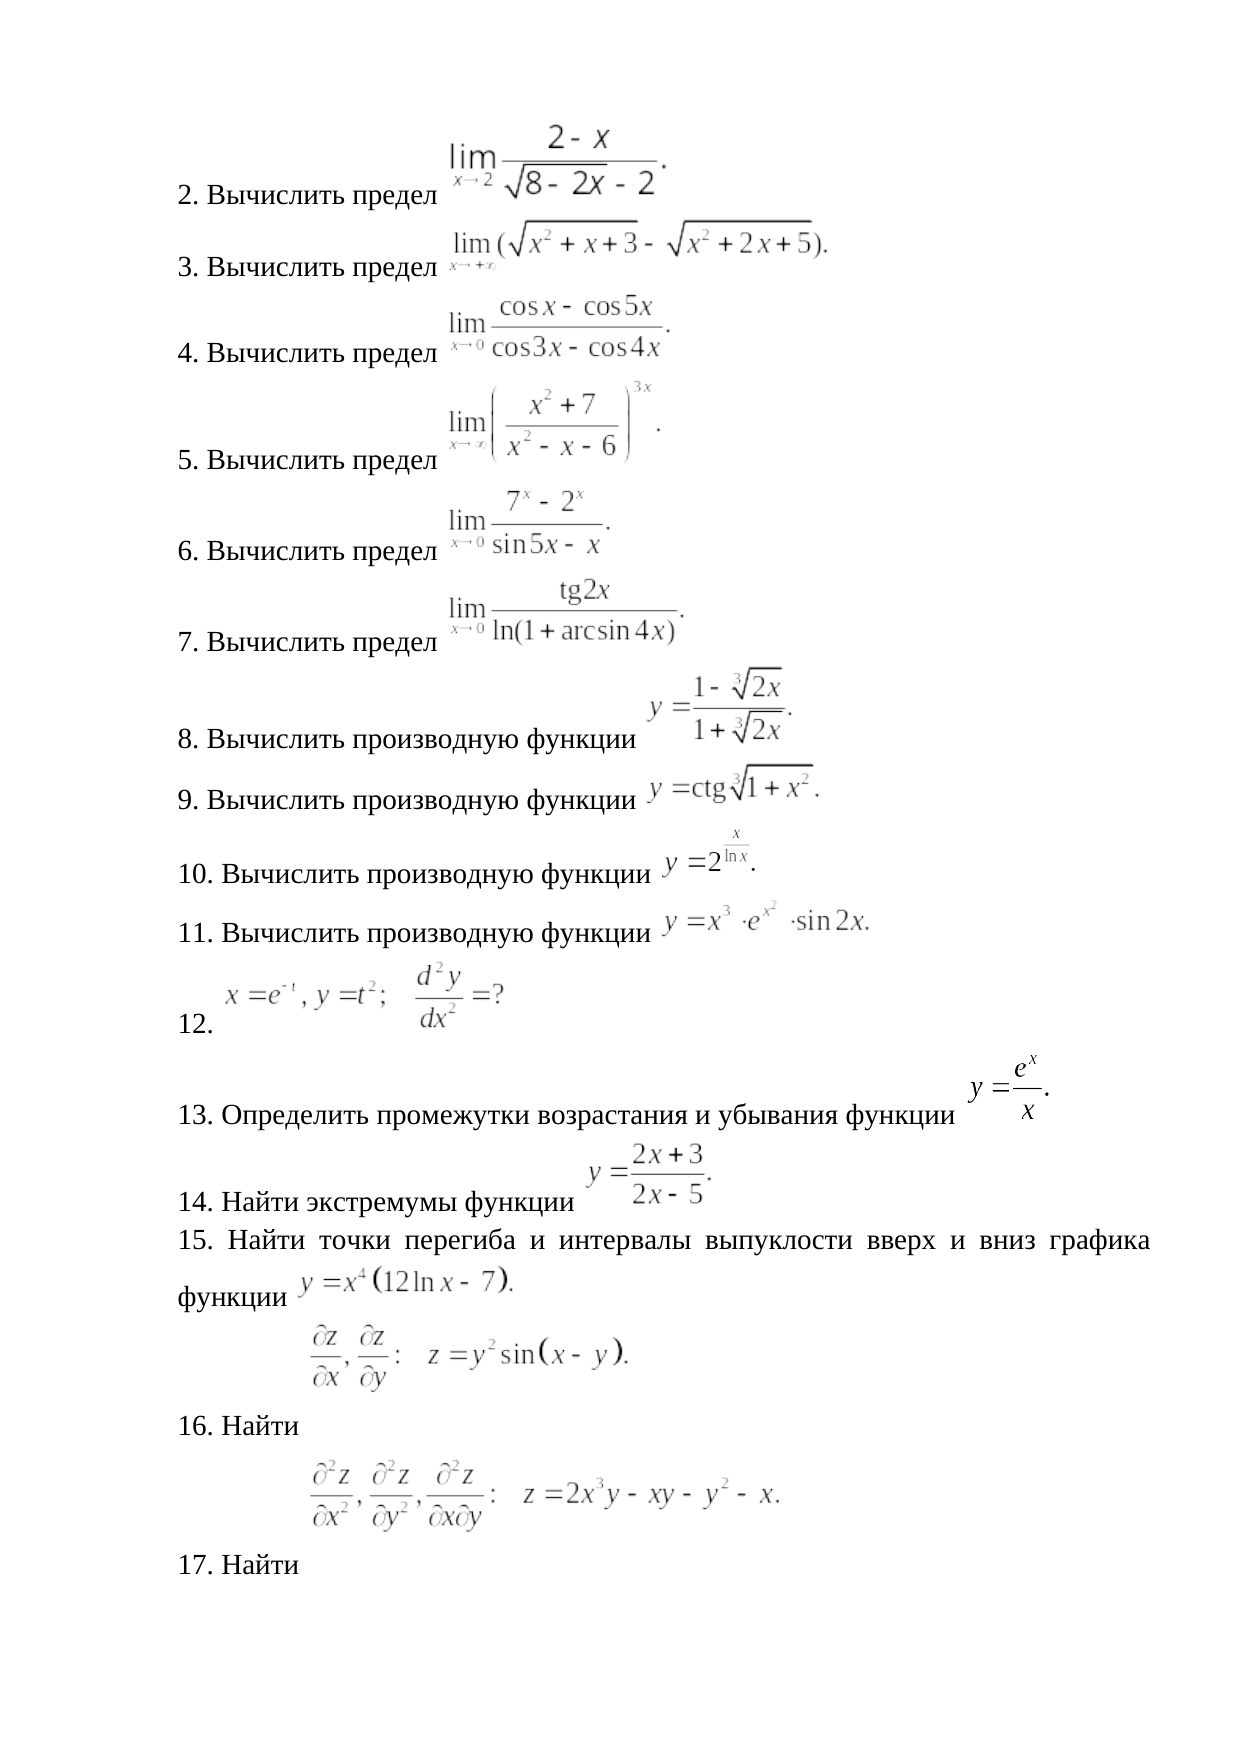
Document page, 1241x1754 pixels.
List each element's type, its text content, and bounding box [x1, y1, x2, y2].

text 14. Найти экстремумы функции [177, 1136, 1152, 1217]
text 6. Вычислить предел [177, 480, 1152, 566]
text 3. Вычислить предел [177, 215, 1152, 282]
text 8. Вычислить производную функции [177, 662, 1152, 754]
text 7. Вычислить предел [177, 571, 1152, 657]
text 12. [177, 954, 1152, 1040]
text 13. Определить промежутки возрастания и убывания функции [177, 1045, 1152, 1131]
text 16. Найти [177, 1317, 1152, 1441]
text 4. Вычислить предел [177, 287, 1152, 369]
text 2. Вычислить предел [177, 118, 1152, 210]
text 11. Вычислить производную функции [177, 894, 1152, 949]
text 5. Вычислить предел [177, 374, 1152, 475]
text 10. Вычислить производную функции [177, 821, 1152, 889]
text 15. Найти точки перегиба и интервалы выпуклости вверх и вниз графика функции [177, 1222, 1152, 1312]
text 9. Вычислить производную функции [177, 759, 1152, 816]
text 17. Найти [177, 1452, 1152, 1581]
